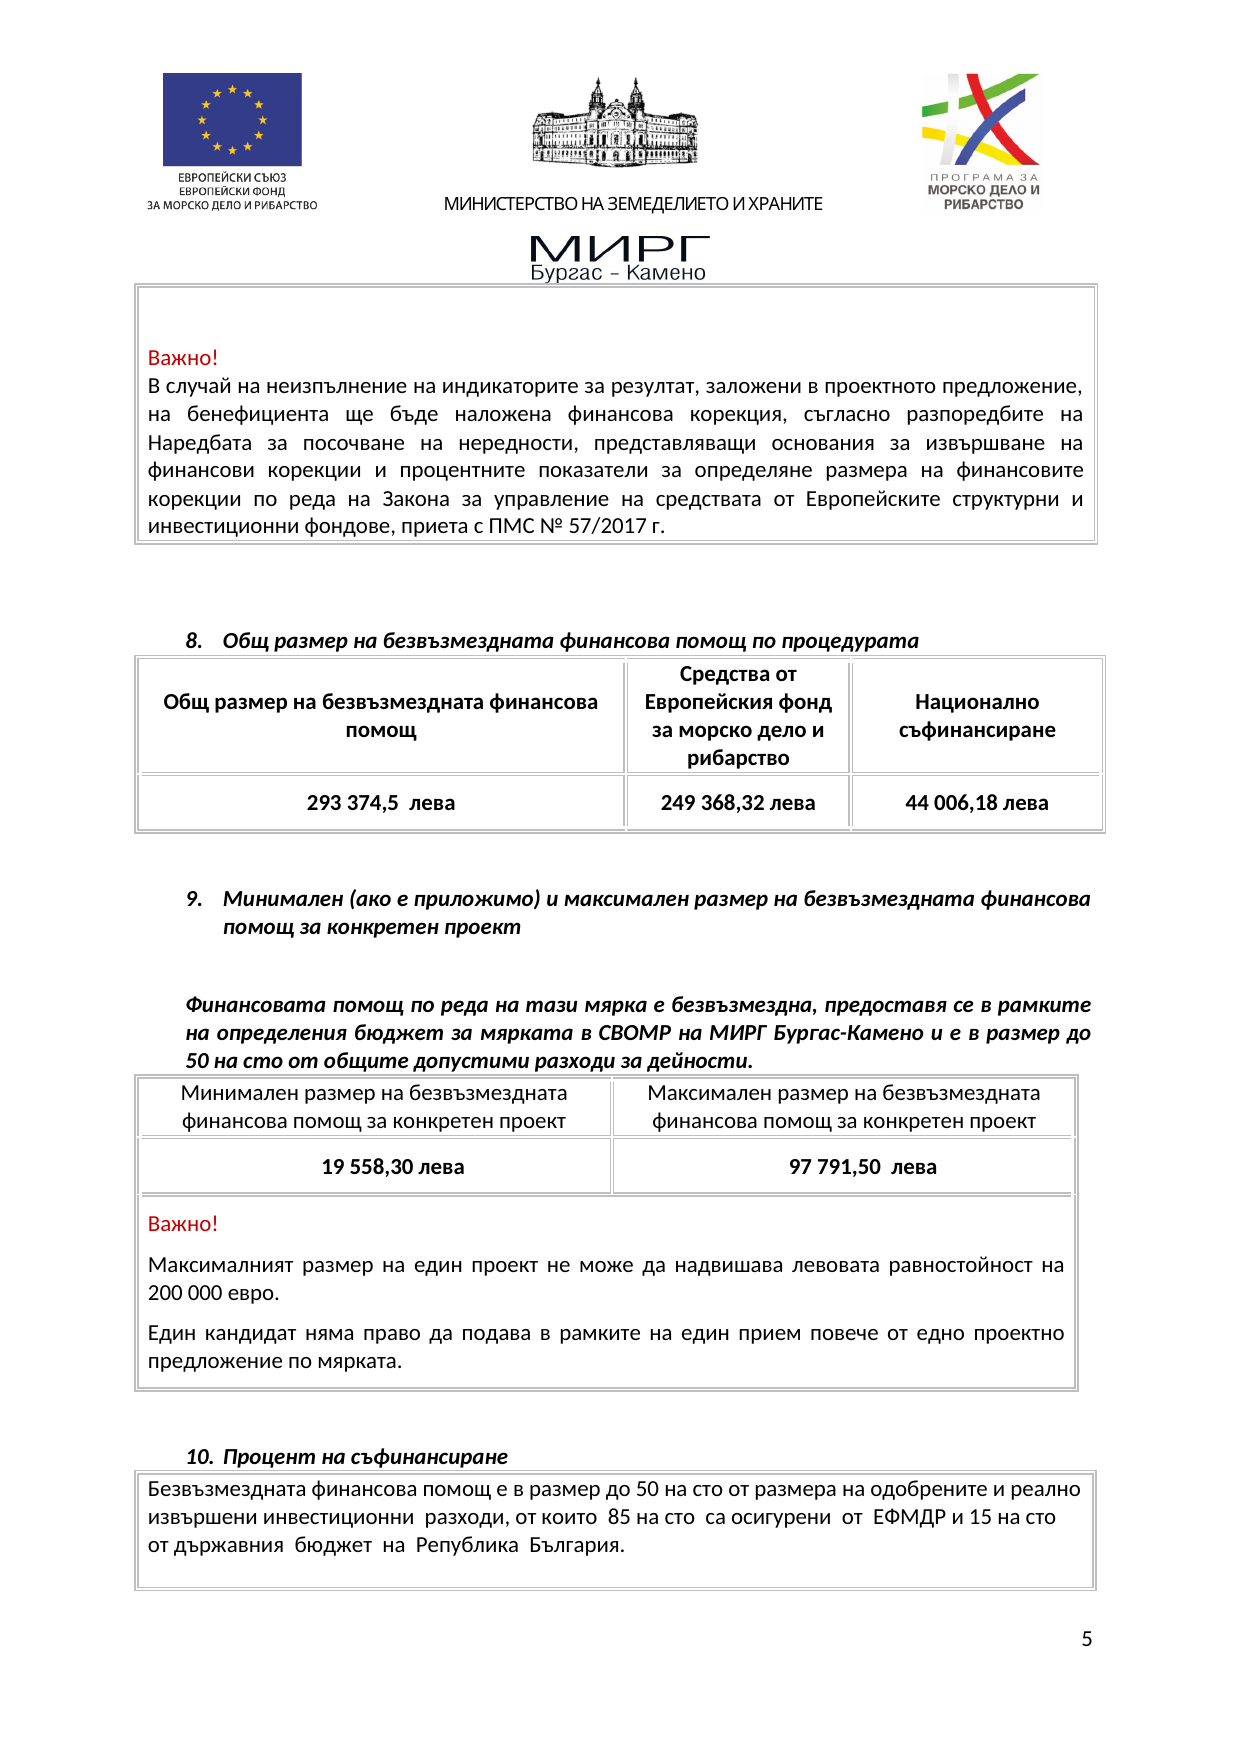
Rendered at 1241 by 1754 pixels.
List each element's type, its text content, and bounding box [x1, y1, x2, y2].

table_header Максимален размер на безвъзмездната финансова помощ за конкретен проект [612, 1078, 1074, 1134]
list Финансовата помощ по реда на тази мярка е безвъзмездна, предоставя се в рамките на определения бюджет за мярката в СВОМР на МИРГ Бургас-Камено и е в размер до 50 на сто от общите допустими разходи за дейности. [185, 990, 1093, 1074]
text Процент на съфинансиране [185, 1442, 1093, 1470]
table_header Национално съфинансиране [851, 659, 1102, 771]
table_header Минимален размер на безвъзмездната финансова помощ за конкретен проект [136, 1076, 612, 1134]
table_cell Важно! Максималният размер на един проект не може да надвишава левовата равностойност на 200 000 евро. Един кандидат няма право да подава в рамките на един прием повече от едно проектно предложение по мярката. [136, 1192, 1077, 1387]
text Минимален (ако е приложимо) и максимален размер на безвъзмездната финансова помощ за конкретен проект [185, 884, 1093, 940]
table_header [139, 1475, 1092, 1587]
table_cell 293 374,5 лева [136, 771, 626, 829]
table_header Средства от Европейския фонд за морско дело и рибарство [626, 656, 851, 771]
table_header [139, 288, 1094, 540]
table_cell 97 791,50 лева [612, 1135, 1077, 1192]
table_cell 19 558,30 лева [136, 1135, 612, 1192]
text Общ размер на безвъзмездната финансова помощ по процедурата [185, 627, 1093, 654]
table_cell 44 006,18 лева [851, 771, 1104, 829]
table_cell 249 368,32 лева [626, 771, 851, 829]
table_header Общ размер на безвъзмездната финансова помощ [136, 656, 626, 771]
